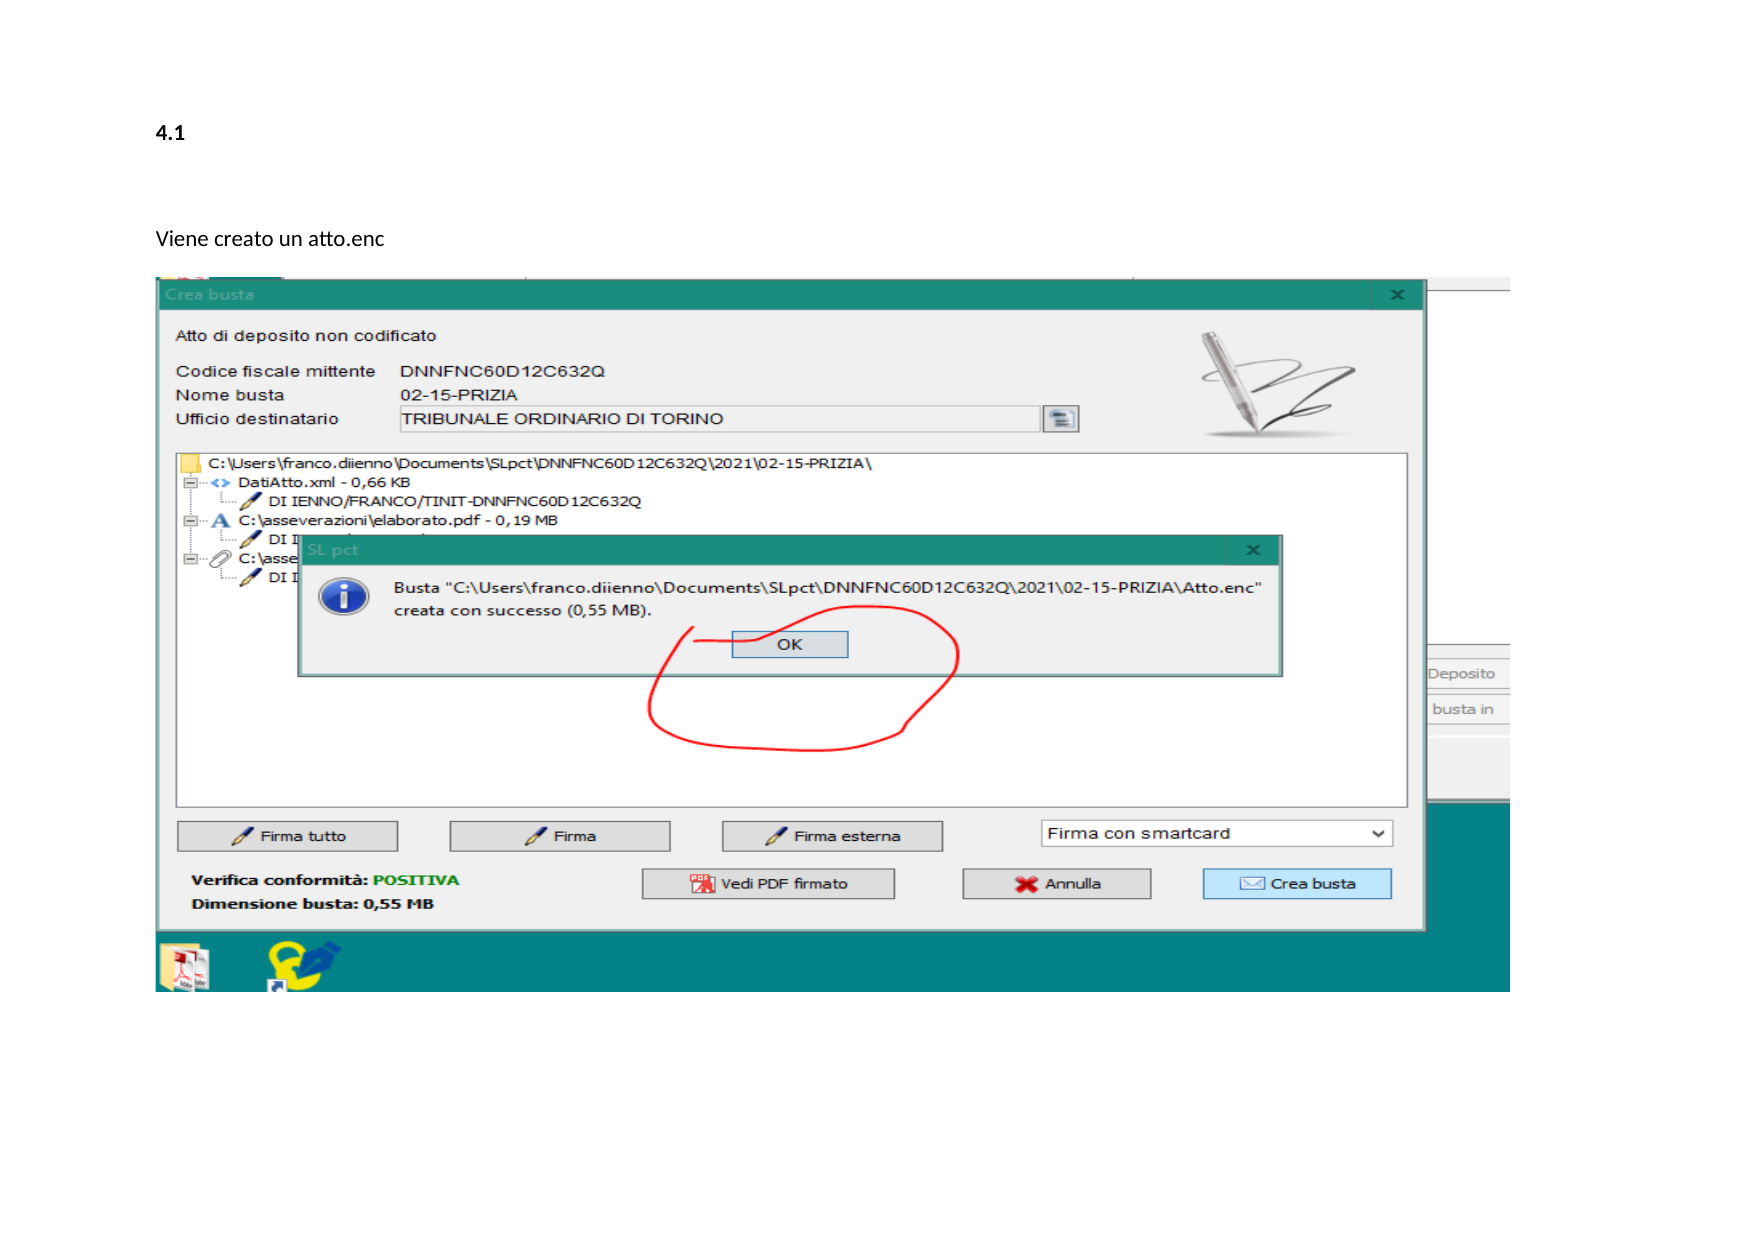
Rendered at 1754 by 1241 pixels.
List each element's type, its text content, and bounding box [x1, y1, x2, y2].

picture [155, 277, 1511, 992]
text Viene creato un atto.enc [156, 224, 1606, 252]
text 4.1 [156, 118, 1606, 146]
